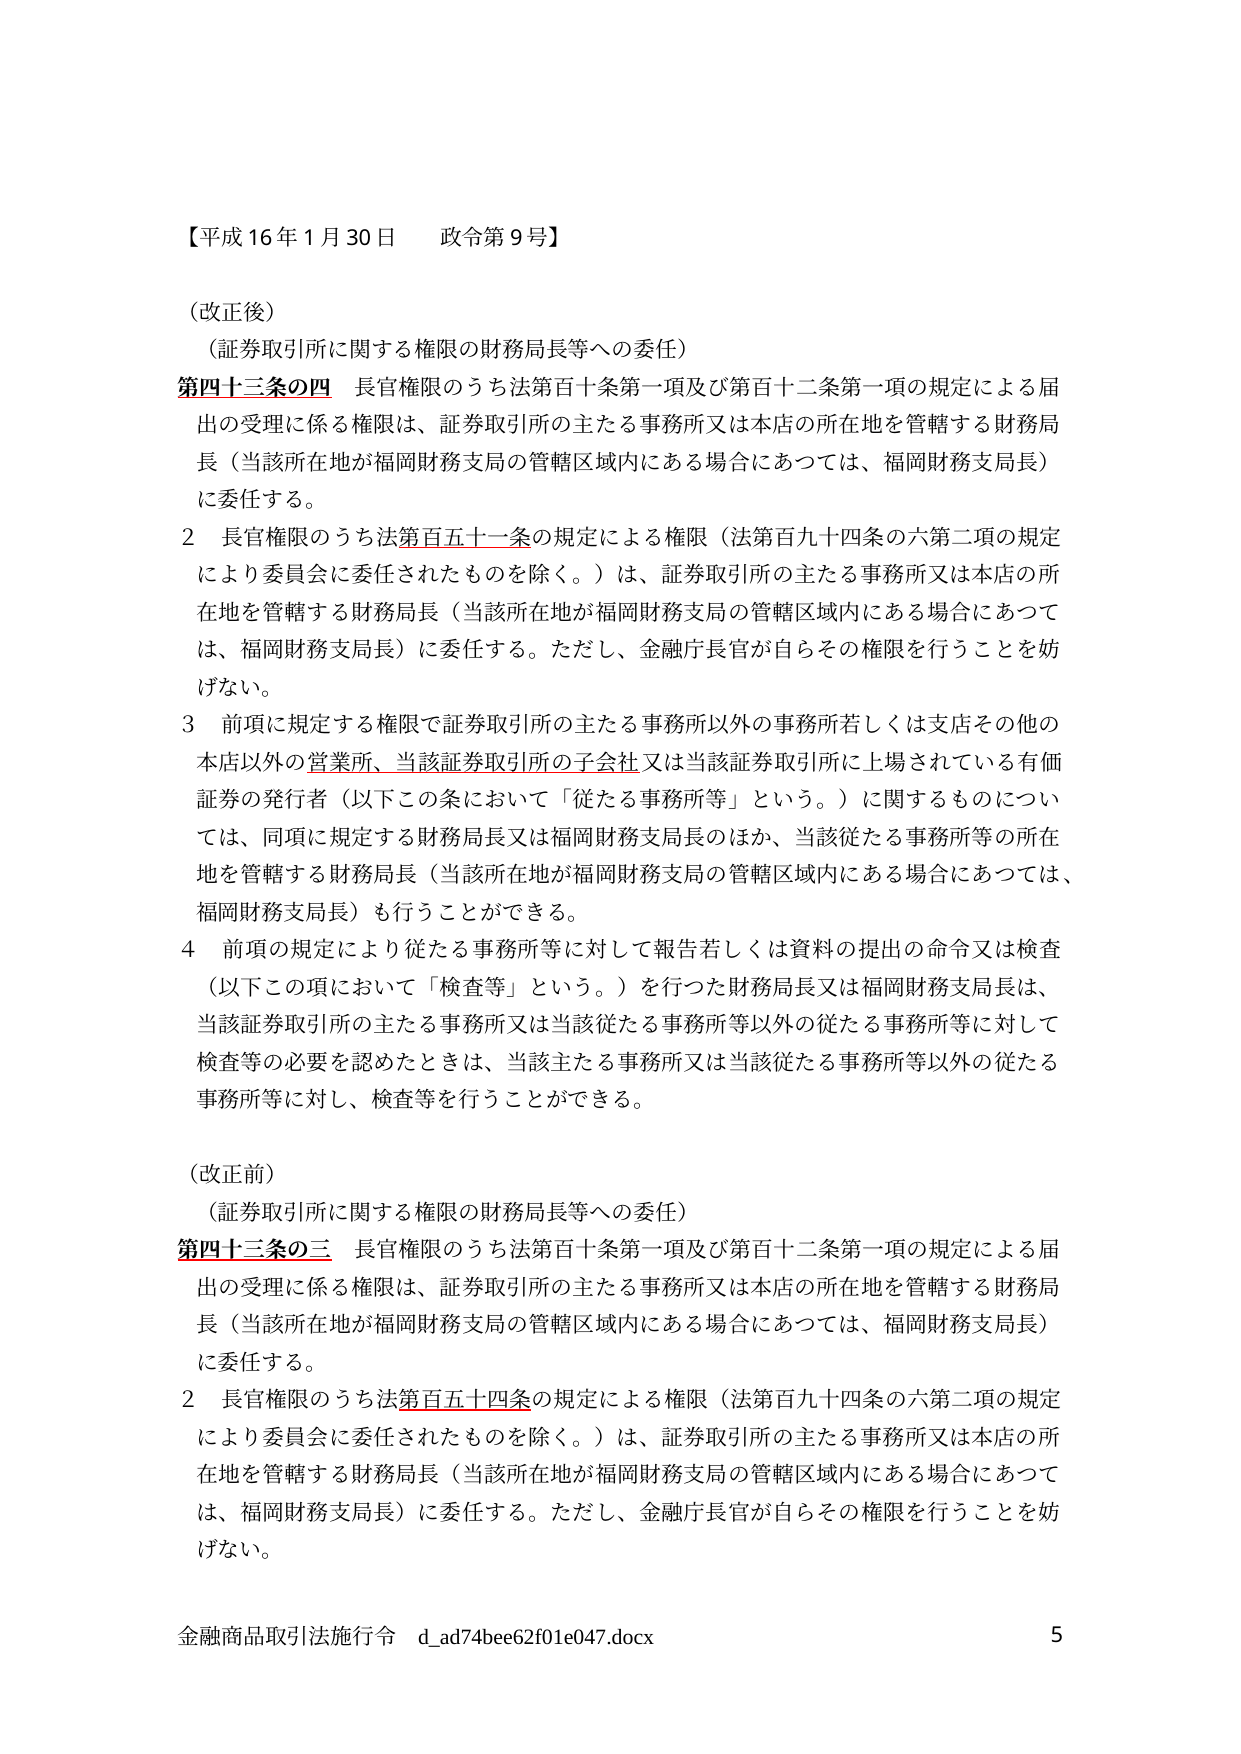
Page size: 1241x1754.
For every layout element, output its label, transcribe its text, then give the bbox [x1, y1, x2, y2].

text 第四十三条の三 長官権限のうち法第百十条第一項及び第百十二条第一項の規定による届出の受理に係る権限は、証券取引所の主たる事務所又は本店の所在地を管轄する財務局長（当該所在地が福岡財務支局の管轄区域内にある場合にあつては、福岡財務支局長）に委任する。 [177, 1229, 1063, 1379]
text ４ 前項の規定により従たる事務所等に対して報告若しくは資料の提出の命令又は検査（以下この項において「検査等」という。）を行つた財務局長又は福岡財務支局長は、当該証券取引所の主たる事務所又は当該従たる事務所等以外の従たる事務所等に対して検査等の必要を認めたときは、当該主たる事務所又は当該従たる事務所等以外の従たる事務所等に対し、検査等を行うことができる。 [177, 929, 1063, 1117]
text ２ 長官権限のうち法第百五十一条の規定による権限（法第百九十四条の六第二項の規定により委員会に委任されたものを除く。）は、証券取引所の主たる事務所又は本店の所在地を管轄する財務局長（当該所在地が福岡財務支局の管轄区域内にある場合にあつては、福岡財務支局長）に委任する。ただし、金融庁長官が自らその権限を行うことを妨げない。 [177, 517, 1063, 704]
text 第四十三条の四 長官権限のうち法第百十条第一項及び第百十二条第一項の規定による届出の受理に係る権限は、証券取引所の主たる事務所又は本店の所在地を管轄する財務局長（当該所在地が福岡財務支局の管轄区域内にある場合にあつては、福岡財務支局長）に委任する。 [177, 367, 1063, 517]
text ２ 長官権限のうち法第百五十四条の規定による権限（法第百九十四条の六第二項の規定により委員会に委任されたものを除く。）は、証券取引所の主たる事務所又は本店の所在地を管轄する財務局長（当該所在地が福岡財務支局の管轄区域内にある場合にあつては、福岡財務支局長）に委任する。ただし、金融庁長官が自らその権限を行うことを妨げない。 [177, 1379, 1063, 1567]
text （証券取引所に関する権限の財務局長等への委任） [196, 1192, 1063, 1229]
text ３ 前項に規定する権限で証券取引所の主たる事務所以外の事務所若しくは支店その他の本店以外の営業所、当該証券取引所の子会社又は当該証券取引所に上場されている有価証券の発行者（以下この条において「従たる事務所等」という。）に関するものについては、同項に規定する財務局長又は福岡財務支局長のほか、当該従たる事務所等の所在地を管轄する財務局長（当該所在地が福岡財務支局の管轄区域内にある場合にあつては、福岡財務支局長）も行うことができる。 [177, 704, 1063, 929]
text （証券取引所に関する権限の財務局長等への委任） [196, 329, 1063, 367]
text （改正後） [177, 292, 1063, 329]
text 【平成16年1月30日 政令第9号】 [177, 217, 1063, 254]
text （改正前） [177, 1154, 1063, 1192]
